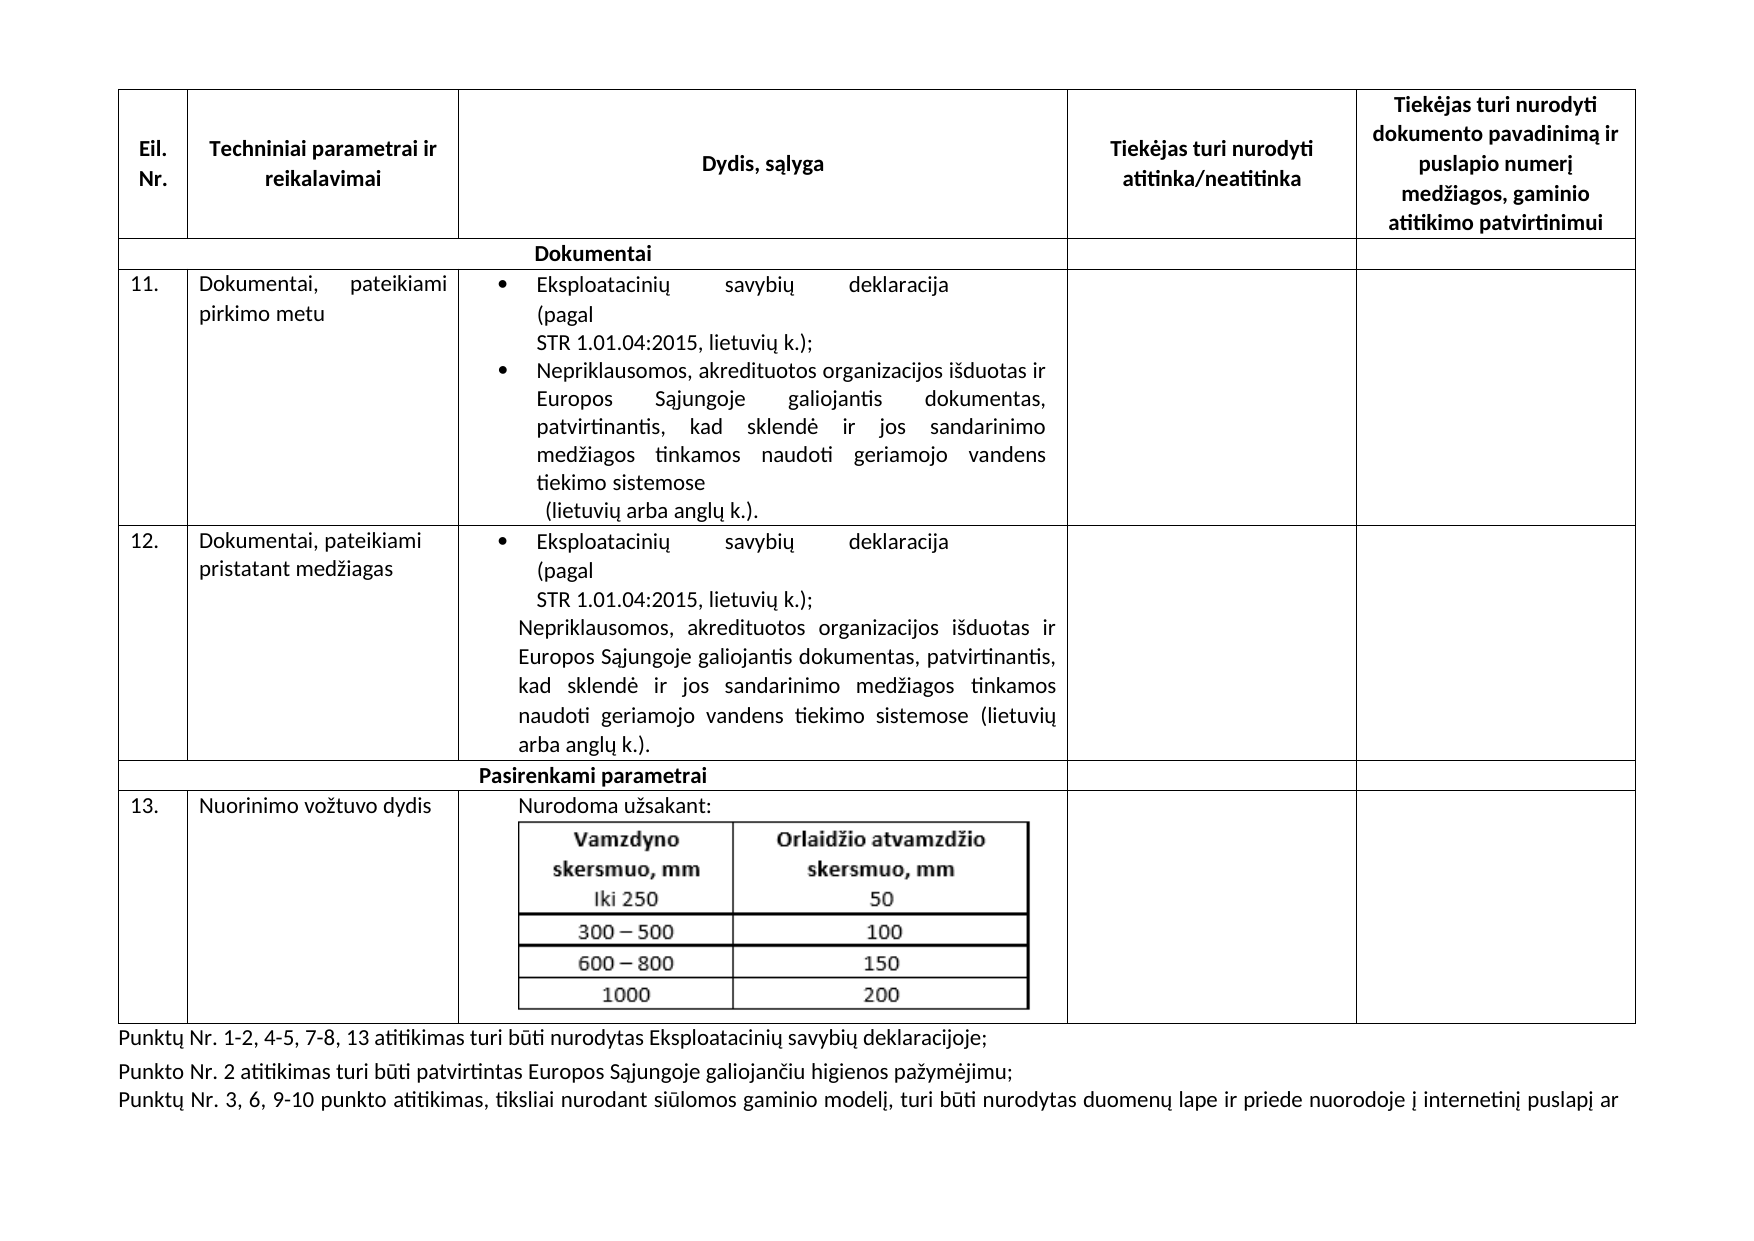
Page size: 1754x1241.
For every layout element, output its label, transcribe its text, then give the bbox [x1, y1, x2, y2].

table_cell Dokumentai, pateikiami pristatant medžiagas [188, 526, 458, 760]
text Punktų Nr. 1-2, 4-5, 7-8, 13 atitikimas turi būti nurodytas Eksploatacinių savybių deklaracijoje; [118, 1023, 1650, 1052]
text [118, 1086, 1620, 1113]
table_cell [1068, 526, 1356, 760]
table_cell Dokumentai [119, 239, 1067, 268]
table_cell [1068, 270, 1356, 525]
table_cell Nuorinimo vožtuvo dydis [188, 791, 458, 1022]
table_header Dydis, sąlyga [459, 90, 1067, 238]
table_cell Pasirenkami parametrai [119, 761, 1067, 790]
text Punkto Nr. 2 atitikimas turi būti patvirtintas Europos Sąjungoje galiojančiu higienos pažymėjimu; [118, 1057, 1496, 1085]
table_cell [1068, 239, 1356, 268]
table_cell [1068, 761, 1356, 790]
table_cell Nurodoma užsakant: [459, 791, 1067, 1022]
table_header Tiekėjas turi nurodyti dokumento pavadinimą ir puslapio numerį medžiagos, gaminio atitikimo patvirtinimui [1357, 90, 1635, 238]
table_cell [1357, 239, 1635, 268]
table_cell [119, 526, 187, 760]
table_cell Dokumentai, pateikiami pirkimo metu [188, 270, 458, 525]
table_cell Eksploatacinių savybių deklaracija (pagal STR 1.01.04:2015, lietuvių k.); Nepriklausomos, akredituotos organizacijos išduotas ir Europos Sąjungoje galiojantis dokumentas, patvirtinantis, kad sklendė ir jos sandarinimo medžiagos tinkamos naudoti geriamojo vandens tiekimo sistemose (lietuvių arba anglų k.). [459, 270, 1067, 525]
table_header Eil. Nr. [119, 90, 187, 238]
table_cell Eksploatacinių savybių deklaracija (pagal STR 1.01.04:2015, lietuvių k.); Nepriklausomos, akredituotos organizacijos išduotas ir Europos Sąjungoje galiojantis dokumentas, patvirtinantis, kad sklendė ir jos sandarinimo medžiagos tinkamos naudoti geriamojo vandens tiekimo sistemose (lietuvių arba anglų k.). [459, 526, 1067, 760]
table_header Tiekėjas turi nurodyti atitinka/neatitinka [1068, 90, 1356, 238]
picture [518, 820, 1040, 1021]
table_cell [119, 270, 187, 525]
table_header Techniniai parametrai ir reikalavimai [188, 90, 458, 238]
table_cell [119, 791, 187, 1022]
table_cell [1357, 270, 1635, 525]
table_cell [1357, 791, 1635, 1022]
table_cell [1068, 791, 1356, 1022]
table_cell [1357, 526, 1635, 760]
table_cell [1357, 761, 1635, 790]
